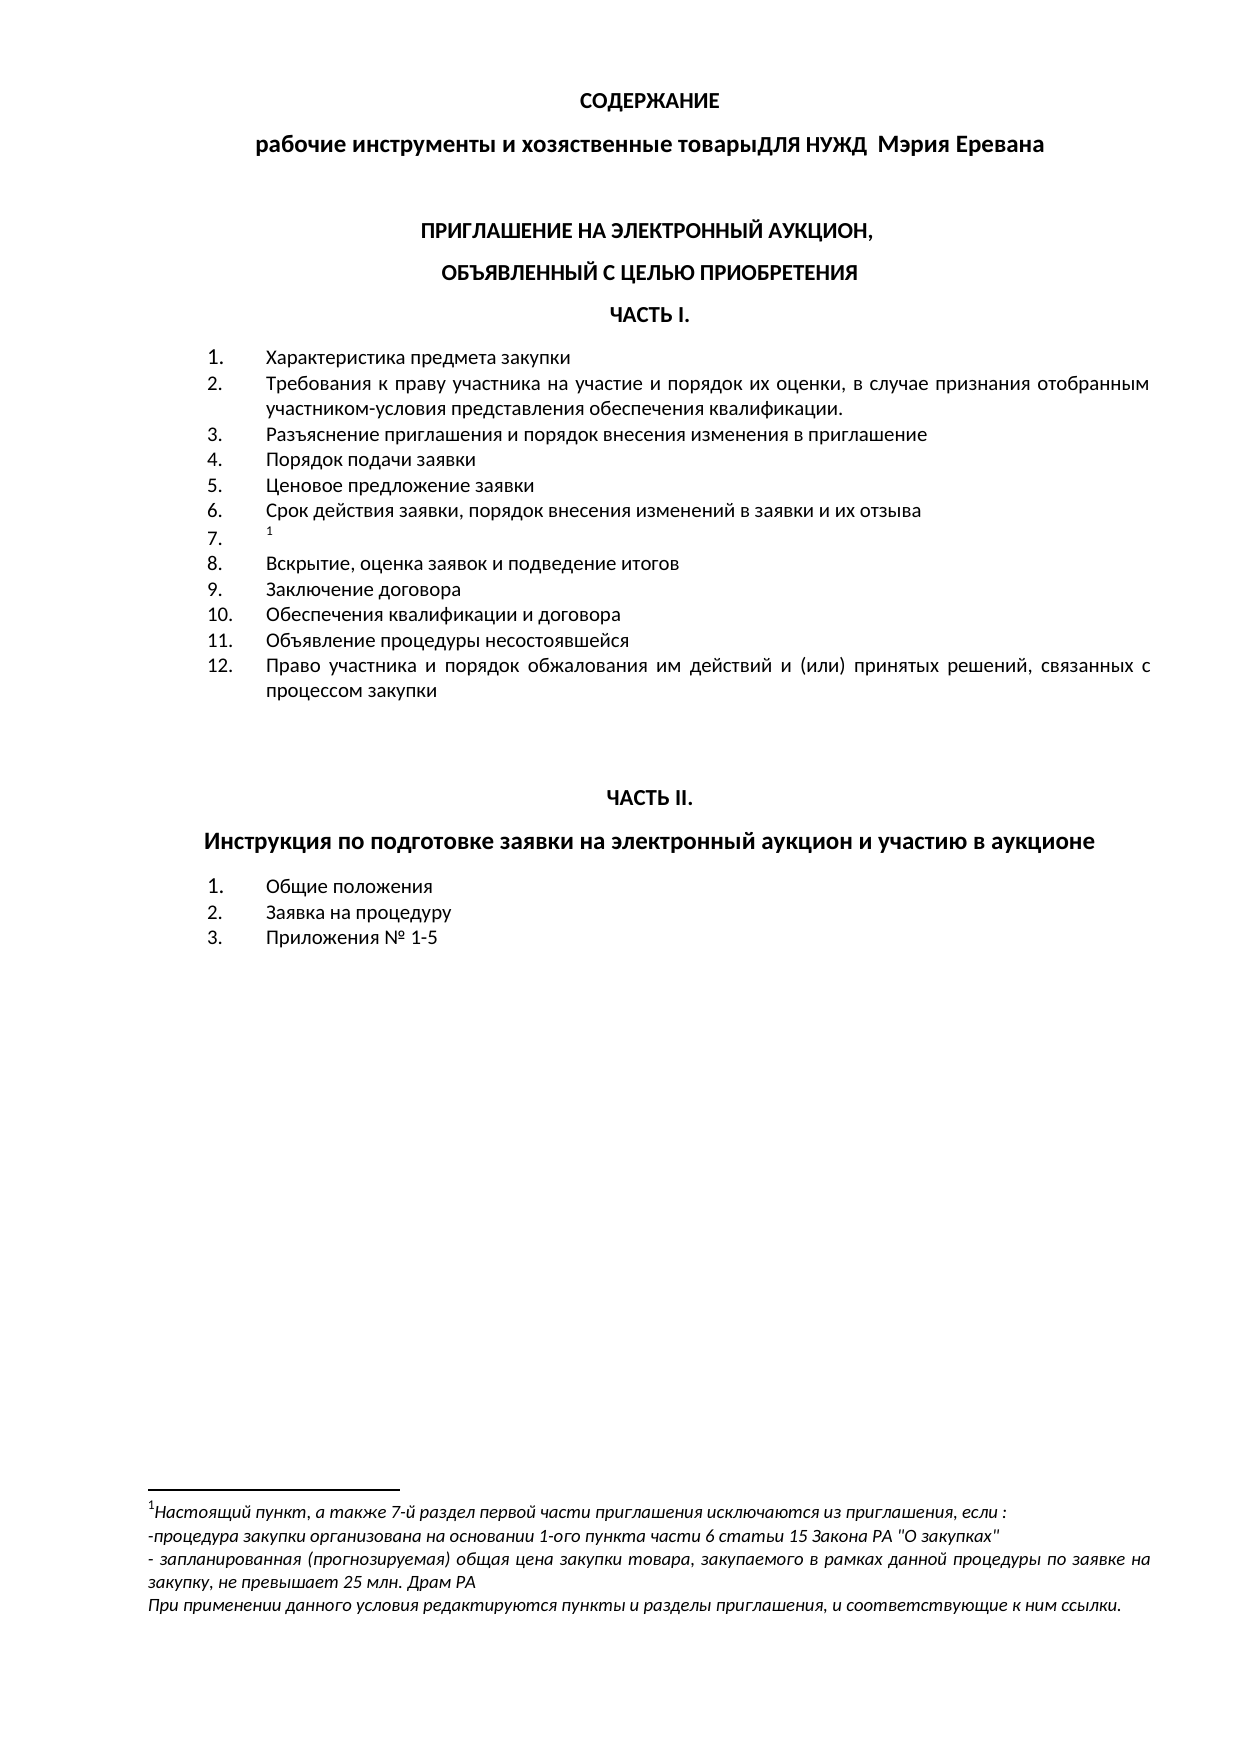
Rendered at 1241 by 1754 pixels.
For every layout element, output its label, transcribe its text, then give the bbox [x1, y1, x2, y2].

text Инструкция по подготовке заявки на электронный аукцион и участию в аукционе [148, 825, 1152, 856]
text 2. Требования к праву участника на участие и порядок их оценки, в случае признания отобранным участником-условия представления обеспечения квалификации. [207, 370, 1152, 421]
text 10. Обеспечения квалификации и договора [207, 601, 1152, 627]
text 1. Общие положения [207, 871, 1152, 899]
text 6. Срок действия заявки, порядок внесения изменений в заявки и их отзыва [207, 497, 1152, 523]
text 4. Порядок подачи заявки [207, 446, 1152, 472]
text 2. Заявка на процедуру [207, 899, 1152, 924]
text 8. Вскрытие, оценка заявок и подведение итогов [207, 551, 1152, 576]
text 9. Заключение договора [207, 576, 1152, 601]
text ЧАСТЬ I. [148, 300, 1152, 328]
text ЧАСТЬ II. [148, 783, 1152, 811]
text 12. Право участника и порядок обжалования им действий и (или) принятых решений, связанных с процессом закупки [207, 652, 1152, 703]
text 1. Характеристика предмета закупки [207, 342, 1152, 370]
text ПРИГЛАШЕНИЕ НА ЭЛЕКТРОННЫЙ АУКЦИОН, ОБЪЯВЛЕННЫЙ С ЦЕЛЬЮ ПРИОБРЕТЕНИЯ [148, 216, 1152, 286]
text 3. Приложения № 1-5 [207, 924, 1152, 950]
text СОДЕРЖАНИЕ [148, 86, 1152, 114]
text 3. Разъяснение приглашения и порядок внесения изменения в приглашение [207, 421, 1152, 446]
text 7. [207, 523, 1152, 551]
text 5. Ценовое предложение заявки [207, 472, 1152, 497]
text 11. Объявление процедуры несостоявшейся [207, 627, 1152, 652]
text рабочие инструменты и хозяственные товарыДЛЯ НУЖД Мэрия Еревана [148, 128, 1152, 159]
